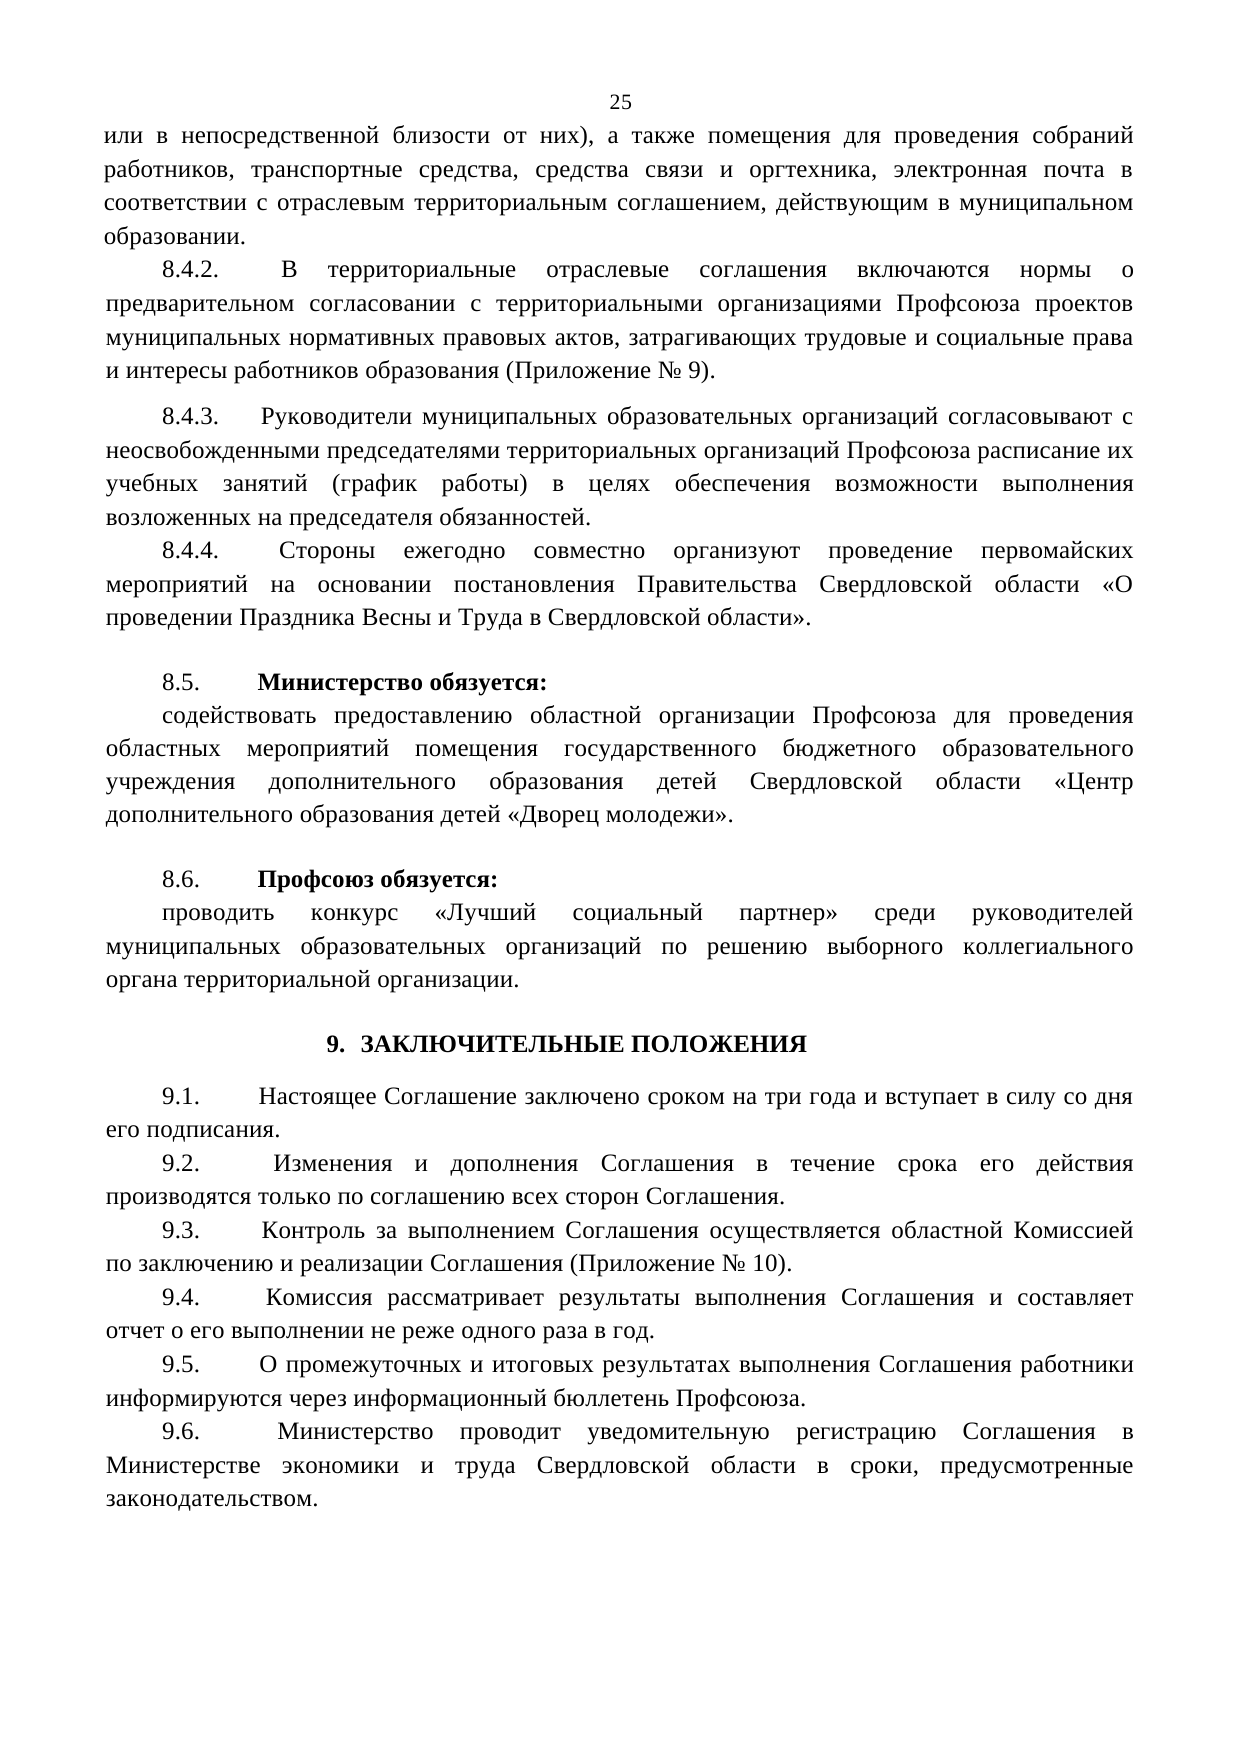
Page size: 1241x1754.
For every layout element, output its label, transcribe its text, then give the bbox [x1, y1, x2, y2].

list Комиссия рассматривает результаты выполнения Соглашения и составляет отчет о его выполнении не реже одного раза в год. [106, 1279, 1135, 1346]
list ЗАКЛЮЧИТЕЛЬНЫЕ ПОЛОЖЕНИЯ [326, 1032, 1137, 1057]
list В территориальные отраслевые соглашения включаются нормы о предварительном согласовании с территориальными организациями Профсоюза проектов муниципальных нормативных правовых актов, затрагивающих трудовые и социальные права и интересы работников образования (Приложение № 9). [106, 251, 1135, 385]
list Руководители муниципальных образовательных организаций согласовывают с неосвобожденными председателями территориальных организаций Профсоюза расписание их учебных занятий (график работы) в целях обеспечения возможности выполнения возложенных на председателя обязанностей. [106, 398, 1135, 532]
list О промежуточных и итоговых результатах выполнения Соглашения работники информируются через информационный бюллетень Профсоюза. [106, 1346, 1135, 1413]
list Изменения и дополнения Соглашения в течение срока его действия производятся только по соглашению всех сторон Соглашения. [106, 1144, 1135, 1212]
list Стороны ежегодно совместно организуют проведение первомайских мероприятий на основании постановления Правительства Свердловской области «О проведении Праздника Весны и Труда в Свердловской области». [106, 532, 1135, 633]
list Профсоюз обязуется: [106, 860, 1137, 894]
text или в непосредственной близости от них), а также помещения для проведения собраний работников, транспортные средства, средства связи и оргтехника, электронная почта в соответствии с отраслевым территориальным соглашением, действующим в муниципальном образовании. [103, 117, 1135, 251]
list Министерство обязуется: [106, 664, 1137, 697]
list Министерство проводит уведомительную регистрацию Соглашения в Министерстве экономики и труда Свердловской области в сроки, предусмотренные законодательством. [106, 1413, 1135, 1513]
list Настоящее Соглашение заключено сроком на три года и вступает в силу со дня его подписания. [106, 1077, 1135, 1144]
text проводить конкурс «Лучший социальный партнер» среди руководителей муниципальных образовательных организаций по решению выборного коллегиального органа территориальной организации. [106, 894, 1135, 994]
text содействовать предоставлению областной организации Профсоюза для проведения областных мероприятий помещения государственного бюджетного образовательного учреждения дополнительного образования детей Свердловской области «Центр дополнительного образования детей «Дворец молодежи». [106, 697, 1135, 829]
text 25 [101, 92, 1140, 114]
list Контроль за выполнением Соглашения осуществляется областной Комиссией по заключению и реализации Соглашения (Приложение № 10). [106, 1212, 1135, 1279]
